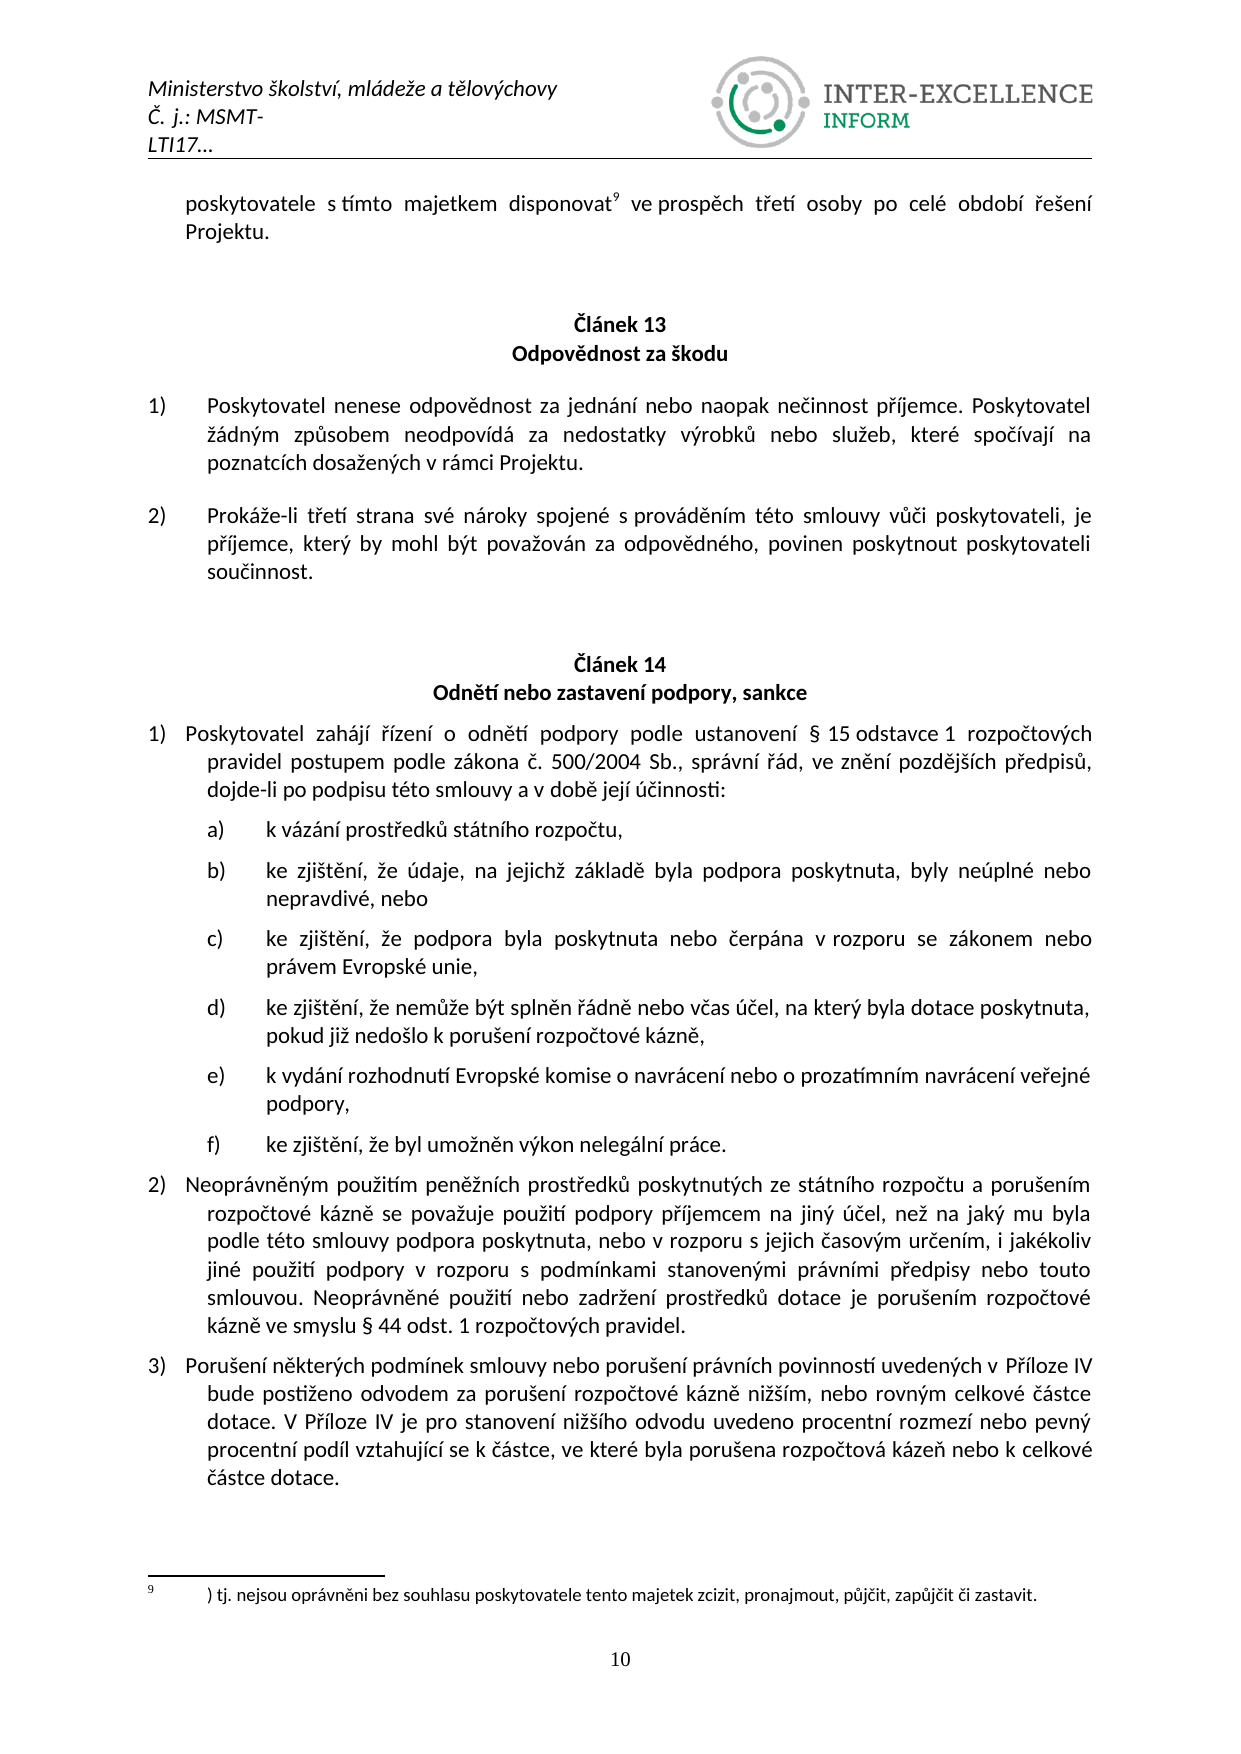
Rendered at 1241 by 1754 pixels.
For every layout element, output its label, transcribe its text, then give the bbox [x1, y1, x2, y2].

list k vázání prostředků státního rozpočtu, [207, 815, 1092, 843]
list Poskytovatel zahájí řízení o odnětí podpory podle ustanovení § 15 odstavce 1 rozpočtových pravidel postupem podle zákona č. 500/2004 Sb., správní řád, ve znění pozdějších předpisů, dojde-li po podpisu této smlouvy a v době její účinnosti: [148, 719, 1092, 803]
text Odpovědnost za škodu [148, 339, 1092, 367]
picture [711, 56, 1093, 148]
list Prokáže-li třetí strana své nároky spojené s prováděním této smlouvy vůči poskytovateli, je příjemce, který by mohl být považován za odpovědného, povinen poskytnout poskytovateli součinnost. [148, 501, 1092, 585]
list f) ke zjištění, že byl umožněn výkon nelegální práce. [207, 1130, 1092, 1158]
list Poskytovatel nenese odpovědnost za jednání nebo naopak nečinnost příjemce. Poskytovatel žádným způsobem neodpovídá za nedostatky výrobků nebo služeb, které spočívají na poznatcích dosažených v rámci Projektu. [148, 392, 1092, 476]
list ke zjištění, že nemůže být splněn řádně nebo včas účel, na který byla dotace poskytnuta, pokud již nedošlo k porušení rozpočtové kázně, [207, 993, 1092, 1049]
list Neoprávněným použitím peněžních prostředků poskytnutých ze státního rozpočtu a porušením rozpočtové kázně se považuje použití podpory příjemcem na jiný účel, než na jaký mu byla podle této smlouvy podpora poskytnuta, nebo v rozporu s jejich časovým určením, i jakékoliv jiné použití podpory v rozporu s podmínkami stanovenými právními předpisy nebo touto smlouvou. Neoprávněné použití nebo zadržení prostředků dotace je porušením rozpočtové kázně ve smyslu § 44 odst. 1 rozpočtových pravidel. [148, 1171, 1092, 1339]
list ke zjištění, že podpora byla poskytnuta nebo čerpána v rozporu se zákonem nebo právem Evropské unie, [207, 924, 1092, 981]
text Článek 14 [148, 650, 1092, 678]
text Článek 13 [148, 311, 1092, 339]
list ke zjištění, že údaje, na jejichž základě byla podpora poskytnuta, byly neúplné nebo nepravdivé, nebo [207, 856, 1092, 912]
text Odnětí nebo zastavení podpory, sankce [148, 678, 1092, 706]
list Porušení některých podmínek smlouvy nebo porušení právních povinností uvedených v Příloze IV bude postiženo odvodem za porušení rozpočtové kázně nižším, nebo rovným celkové částce dotace. V Příloze IV je pro stanovení nižšího odvodu uvedeno procentní rozmezí nebo pevný procentní podíl vztahující se k částce, ve které byla porušena rozpočtová kázeň nebo k celkové částce dotace. [148, 1351, 1092, 1491]
list k vydání rozhodnutí Evropské komise o navrácení nebo o prozatímním navrácení veřejné podpory, [207, 1062, 1092, 1118]
